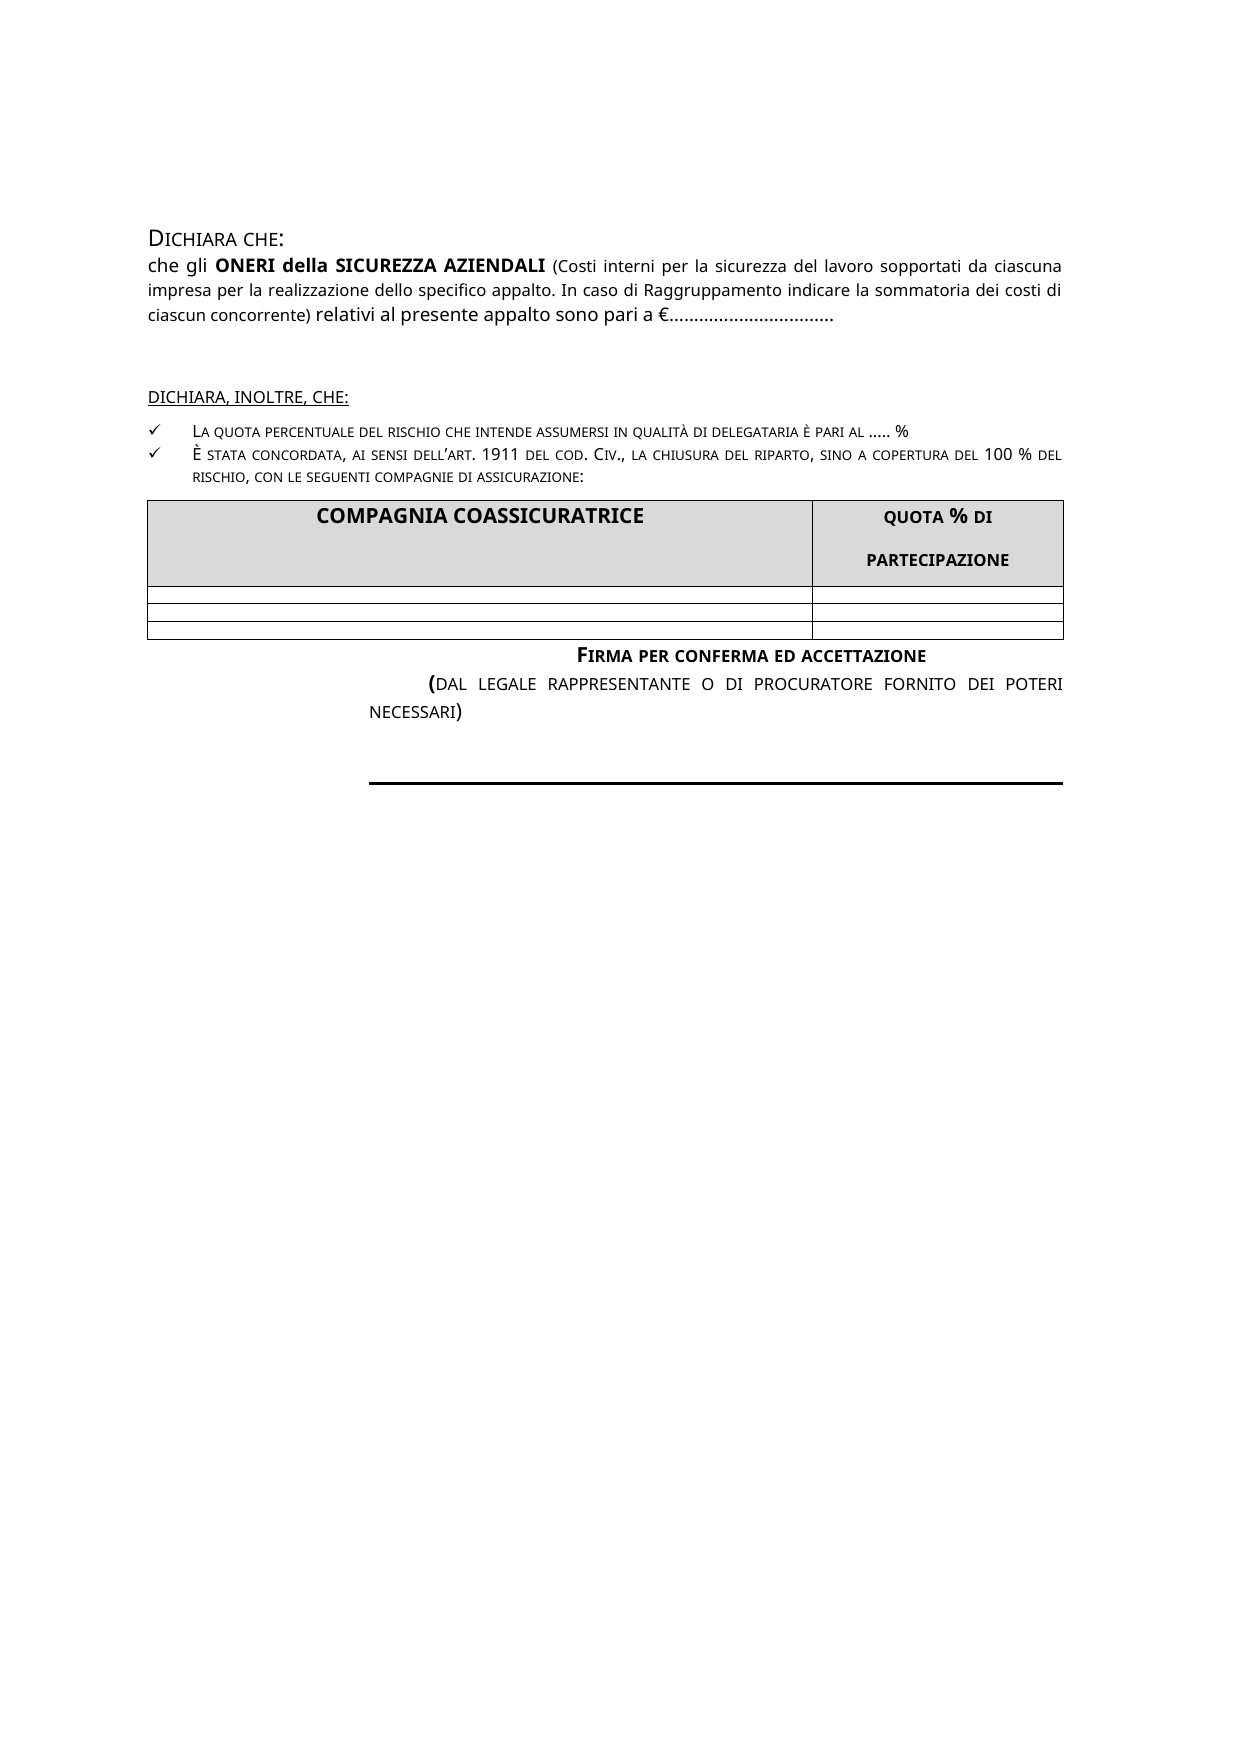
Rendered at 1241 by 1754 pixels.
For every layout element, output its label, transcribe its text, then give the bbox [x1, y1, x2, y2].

table_cell [148, 587, 812, 603]
table_cell [813, 587, 1063, 603]
table_cell [148, 604, 812, 621]
table_cell [813, 622, 1063, 639]
text Firma per conferma ed accettazione [576, 640, 1063, 668]
list La quota percentuale del rischio che intende assumersi in qualità di delegataria è pari al ..... % [148, 420, 1063, 442]
text che gli ONERI della SICUREZZA AZIENDALI (Costi interni per la sicurezza del lavoro sopportati da ciascuna impresa per la realizzazione dello specifico appalto. In caso di Raggruppamento indicare la sommatoria dei costi di ciascun concorrente) relativi al presente appalto sono pari a €………........................ [148, 253, 1063, 327]
table_cell [813, 604, 1063, 621]
table_cell [148, 622, 812, 639]
table_header quota % di partecipazione [813, 501, 1063, 586]
text (dal legale rappresentante o di procuratore fornito dei poteri necessari) [369, 668, 1063, 725]
list È stata concordata, ai sensi dell’art. 1911 del cod. Civ., la chiusura del riparto, sino a copertura del 100 % del rischio, con le seguenti compagnie di assicurazione: [148, 442, 1063, 488]
table_header COMPAGNIA COASSICURATRICE [148, 501, 812, 586]
text Dichiara che: [148, 222, 1063, 253]
text DICHIARA, INOLTRE, CHE: [148, 386, 1063, 408]
